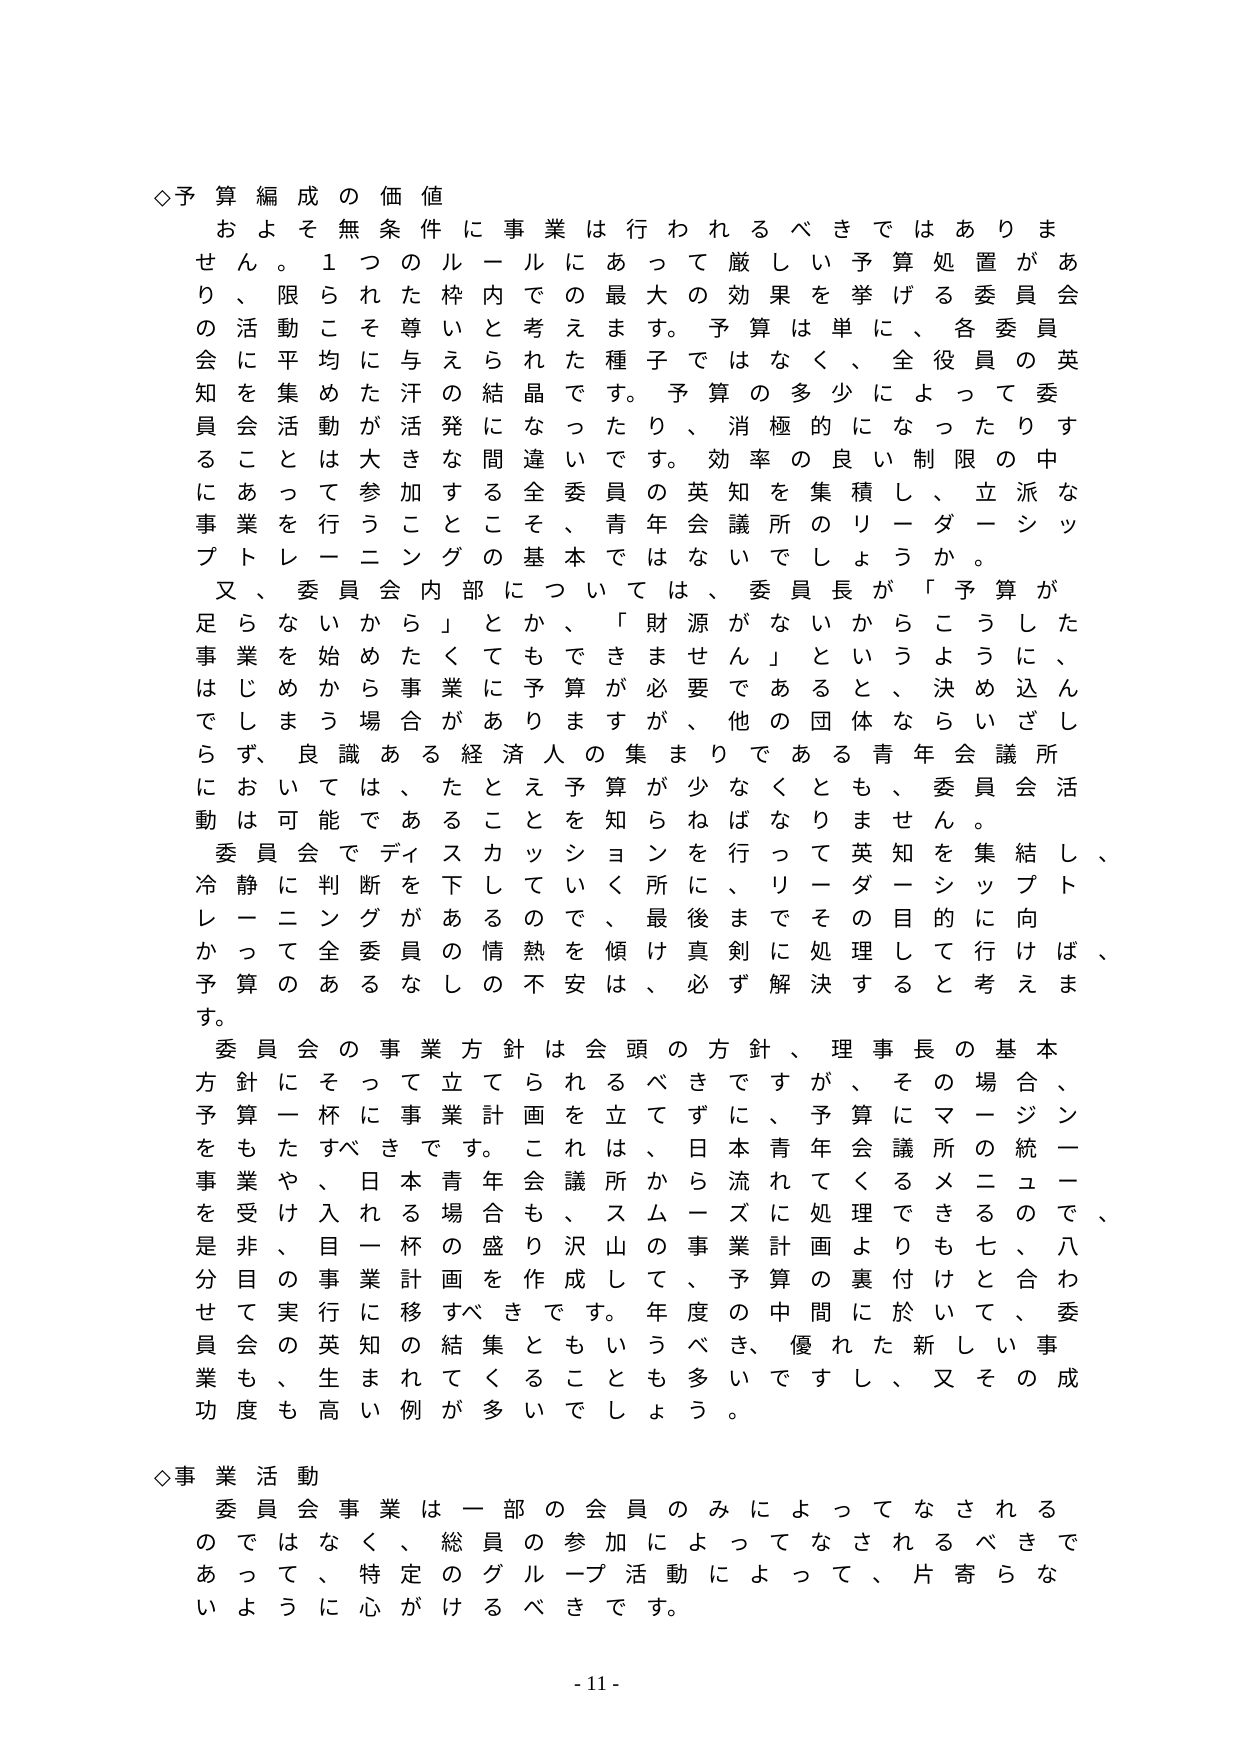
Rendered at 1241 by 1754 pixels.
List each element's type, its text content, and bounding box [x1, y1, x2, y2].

text 委員会事業は一部の会員のみによってなされるのではなく、総員の参加によってなされるべきであって、特定のグループ活動によって、片寄らないように心がけるべきです。 [195, 1491, 1098, 1622]
text ◇予算編成の価値 [154, 179, 1098, 212]
text 委員会の事業方針は会頭の方針、理事長の基本方針にそって立てられるべきですが、その場合、予算一杯に事業計画を立てずに、予算にマージンをもたすべきです。これは、日本青年会議所の統一事業や、日本青年会議所から流れてくるメニューを受け入れる場合も、スムーズに処理できるので、是非、目一杯の盛り沢山の事業計画よりも七、八分目の事業計画を作成して、予算の裏付けと合わせて実行に移すべきです。年度の中間に於いて、委員会の英知の結集ともいうべき、優れた新しい事業も、生まれてくることも多いですし、又その成功度も高い例が多いでしょう。 [195, 1032, 1098, 1426]
text 又、委員会内部については、委員長が「予算が足らないから」とか、「財源がないからこうした事業を始めたくてもできません」というように、はじめから事業に予算が必要であると、決め込んでしまう場合がありますが、他の団体ならいざしらず、良識ある経済人の集まりである青年会議所においては、たとえ予算が少なくとも、委員会活動は可能であることを知らねばなりません。 [195, 572, 1098, 835]
text ◇事業活動 [154, 1458, 1098, 1491]
text およそ無条件に事業は行われるべきではありません。１つのルールにあって厳しい予算処置があり、限られた枠内での最大の効果を挙げる委員会の活動こそ尊いと考えます。予算は単に、各委員会に平均に与えられた種子ではなく、全役員の英知を集めた汗の結晶です。予算の多少によって委員会活動が活発になったり、消極的になったりすることは大きな間違いです。効率の良い制限の中にあって参加する全委員の英知を集積し、立派な事業を行うことこそ、青年会議所のリーダーシップトレーニングの基本ではないでしょうか。 [195, 212, 1098, 572]
text 委員会でディスカッションを行って英知を集結し、冷静に判断を下していく所に、リーダーシップトレーニングがあるので、最後までその目的に向かって全委員の情熱を傾け真剣に処理して行けば、予算のあるなしの不安は、必ず解決すると考えます。 [195, 835, 1098, 1032]
